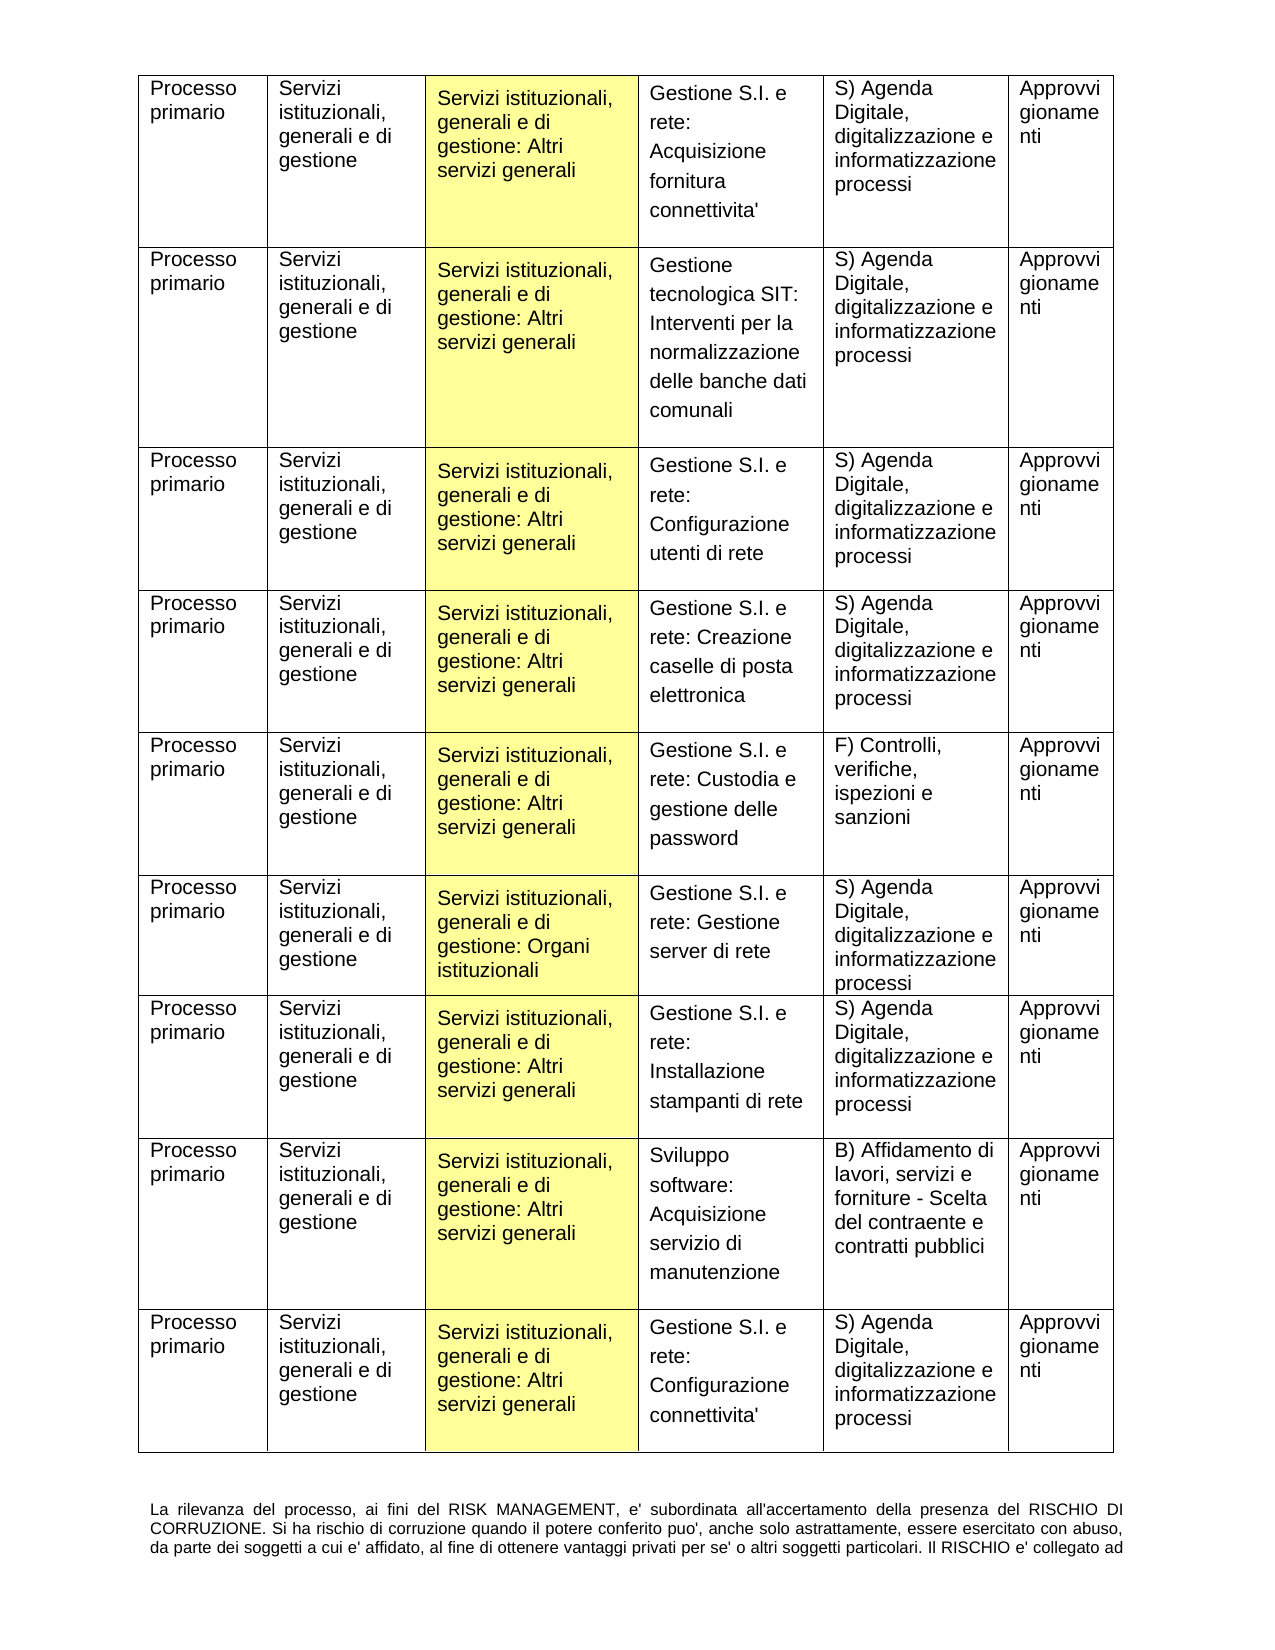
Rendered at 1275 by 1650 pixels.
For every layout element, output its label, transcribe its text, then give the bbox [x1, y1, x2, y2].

table_cell Processo primario [139, 1139, 267, 1309]
table_cell Gestione S.I. e rete: Creazione caselle di posta elettronica [639, 591, 823, 732]
table_cell S) Agenda Digitale, digitalizzazione e informatizzazione processi [824, 248, 1008, 447]
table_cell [824, 76, 1008, 247]
table_cell Gestione tecnologica SIT: Interventi per la normalizzazione delle banche dati comunali [639, 248, 823, 447]
table_cell S) Agenda Digitale, digitalizzazione e informatizzazione processi [824, 876, 1008, 995]
table_cell Gestione S.I. e rete: Gestione server di rete [639, 876, 823, 995]
table_cell Sviluppo software: Acquisizione servizio di manutenzione [639, 1139, 823, 1309]
table_cell S) Agenda Digitale, digitalizzazione e informatizzazione processi [824, 448, 1008, 590]
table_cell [268, 76, 425, 247]
table_cell F) Controlli, verifiche, ispezioni e sanzioni [824, 733, 1008, 874]
table_cell Servizi istituzionali, generali e di gestione [268, 591, 425, 732]
table_cell Servizi istituzionali, generali e di gestione: Altri servizi generali [426, 1139, 638, 1309]
table_cell S) Agenda Digitale, digitalizzazione e informatizzazione processi [824, 1310, 1008, 1451]
table_cell Approvvigionamenti [1009, 591, 1113, 732]
table_cell B) Affidamento di lavori, servizi e forniture - Scelta del contraente e contratti pubblici [824, 1139, 1008, 1309]
table_cell Approvvigionamenti [1009, 1310, 1113, 1451]
table_cell Approvvigionamenti [1009, 76, 1113, 247]
table_cell Processo primario [139, 448, 267, 590]
table_cell Servizi istituzionali, generali e di gestione [268, 733, 425, 874]
table_cell Servizi istituzionali, generali e di gestione [268, 1139, 425, 1309]
table_cell Approvvigionamenti [1009, 448, 1113, 590]
table_cell Servizi istituzionali, generali e di gestione: Altri servizi generali [426, 448, 638, 590]
table_cell Servizi istituzionali, generali e di gestione: Altri servizi generali [426, 1310, 638, 1451]
table_cell Servizi istituzionali, generali e di gestione: Altri servizi generali [426, 248, 638, 447]
table_cell Processo primario [139, 76, 267, 247]
table_cell Processo primario [139, 1310, 267, 1451]
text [150, 1500, 1125, 1557]
table_cell S) Agenda Digitale, digitalizzazione e informatizzazione processi [824, 591, 1008, 732]
table_cell Servizi istituzionali, generali e di gestione: Organi istituzionali [426, 876, 638, 995]
table_cell Gestione S.I. e rete: Configurazione utenti di rete [639, 448, 823, 590]
table_cell Processo primario [139, 248, 267, 447]
table_cell Approvvigionamenti [1009, 1139, 1113, 1309]
table_cell Gestione S.I. e rete: Acquisizione fornitura connettivita' [639, 76, 823, 247]
table_cell Servizi istituzionali, generali e di gestione [268, 448, 425, 590]
table_cell Servizi istituzionali, generali e di gestione: Altri servizi generali [426, 591, 638, 732]
table_cell Approvvigionamenti [1009, 248, 1113, 447]
table_cell Servizi istituzionali, generali e di gestione: Altri servizi generali [426, 996, 638, 1137]
table_cell Servizi istituzionali, generali e di gestione [268, 1310, 425, 1451]
table_cell Servizi istituzionali, generali e di gestione [268, 996, 425, 1137]
table_cell S) Agenda Digitale, digitalizzazione e informatizzazione processi [824, 996, 1008, 1137]
table_cell Gestione S.I. e rete: Custodia e gestione delle password [639, 733, 823, 874]
table_cell Processo primario [139, 733, 267, 874]
table_cell Approvvigionamenti [1009, 996, 1113, 1137]
table_cell Processo primario [139, 591, 267, 732]
table_cell Servizi istituzionali, generali e di gestione: Altri servizi generali [426, 76, 638, 247]
table_cell Approvvigionamenti [1009, 733, 1113, 874]
table_cell Approvvigionamenti [1009, 876, 1113, 995]
table_cell Servizi istituzionali, generali e di gestione: Altri servizi generali [426, 733, 638, 874]
table_cell Processo primario [139, 996, 267, 1137]
table_cell Servizi istituzionali, generali e di gestione [268, 248, 425, 447]
table_cell Gestione S.I. e rete: Installazione stampanti di rete [639, 996, 823, 1137]
table_cell Servizi istituzionali, generali e di gestione [268, 876, 425, 995]
table_cell Gestione S.I. e rete: Configurazione connettivita' [639, 1310, 823, 1451]
table_cell Processo primario [139, 876, 267, 995]
